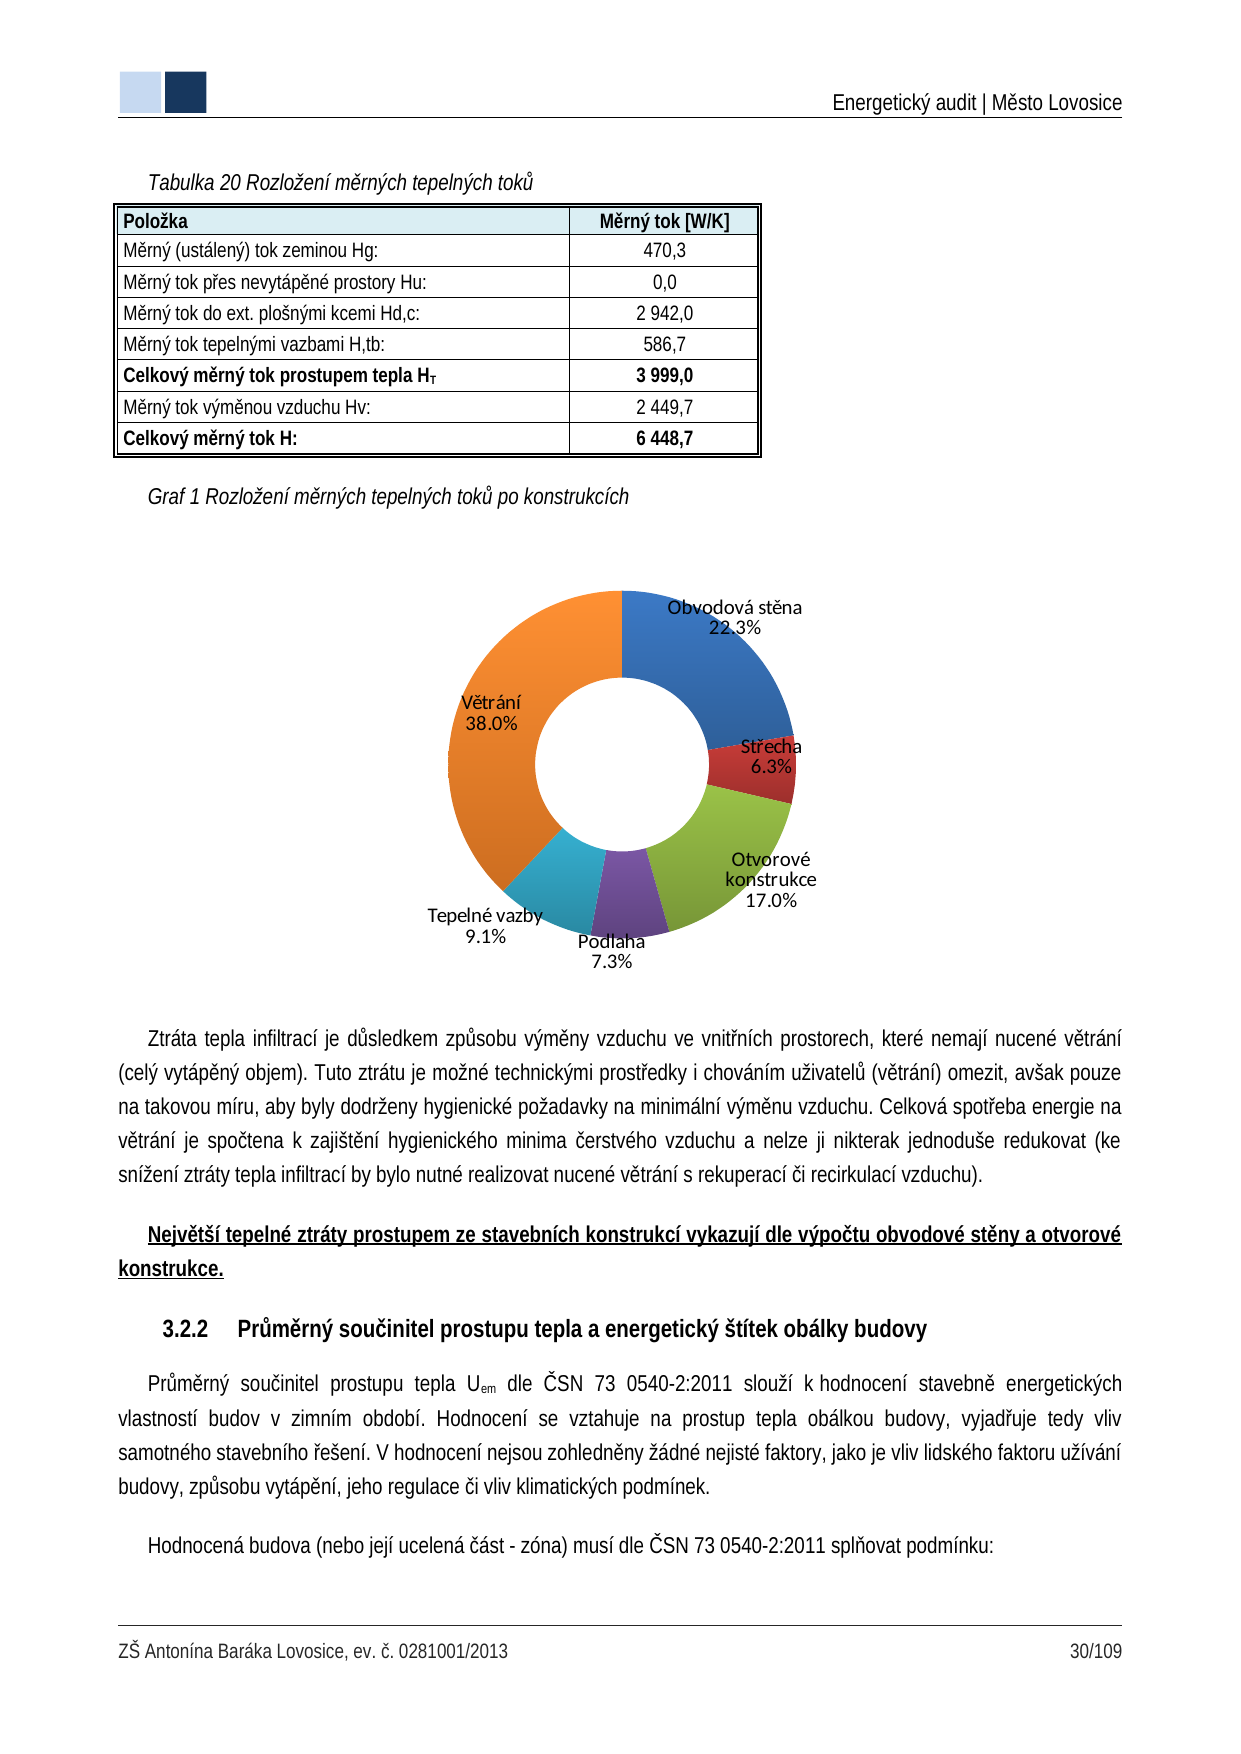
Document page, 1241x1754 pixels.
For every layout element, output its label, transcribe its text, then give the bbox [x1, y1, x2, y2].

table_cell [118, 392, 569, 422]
text Ztráta tepla infiltrací je důsledkem způsobu výměny vzduchu ve vnitřních prostorech, které nemají nucené větrání (celý vytápěný objem). Tuto ztrátu je možné technickými prostředky i chováním uživatelů (větrání) omezit, avšak pouze na takovou míru, aby byly dodrženy hygienické požadavky na minimální výměnu vzduchu. Celková spotřeba energie na větrání je spočtena k zajištění hygienického minima čerstvého vzduchu a nelze ji nikterak jednoduše redukovat (ke snížení ztráty tepla infiltrací by bylo nutné realizovat nucené větrání s rekuperací či recirkulací vzduchu). [118, 1025, 1122, 1188]
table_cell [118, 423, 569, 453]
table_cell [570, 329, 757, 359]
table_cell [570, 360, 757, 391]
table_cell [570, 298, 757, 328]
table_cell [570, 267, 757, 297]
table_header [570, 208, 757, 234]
text Průměrný součinitel prostupu tepla Uem dle ČSN 73 0540-2:2011 slouží k hodnocení stavebně energetických vlastností budov v zimním období. Hodnocení se vztahuje na prostup tepla obálkou budovy, vyjadřuje tedy vliv samotného stavebního řešení. V hodnocení nejsou zohledněny žádné nejisté faktory, jako je vliv lidského faktoru užívání budovy, způsobu vytápění, jeho regulace či vliv klimatických podmínek. [118, 1370, 1122, 1499]
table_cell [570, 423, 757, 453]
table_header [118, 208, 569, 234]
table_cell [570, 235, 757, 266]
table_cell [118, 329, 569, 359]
text Hodnocená budova (nebo její ucelená část - zóna) musí dle ČSN 73 0540-2:2011 splňovat podmínku: [118, 1532, 1122, 1558]
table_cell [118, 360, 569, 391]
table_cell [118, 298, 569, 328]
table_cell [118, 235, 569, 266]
text Největší tepelné ztráty prostupem ze stavebních konstrukcí vykazují dle výpočtu obvodové stěny a otvorové konstrukce. [118, 1221, 1122, 1281]
subtitle Průměrný součinitel prostupu tepla a energetický štítek obálky budovy [162, 1314, 1122, 1342]
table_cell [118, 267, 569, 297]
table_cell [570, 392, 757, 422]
